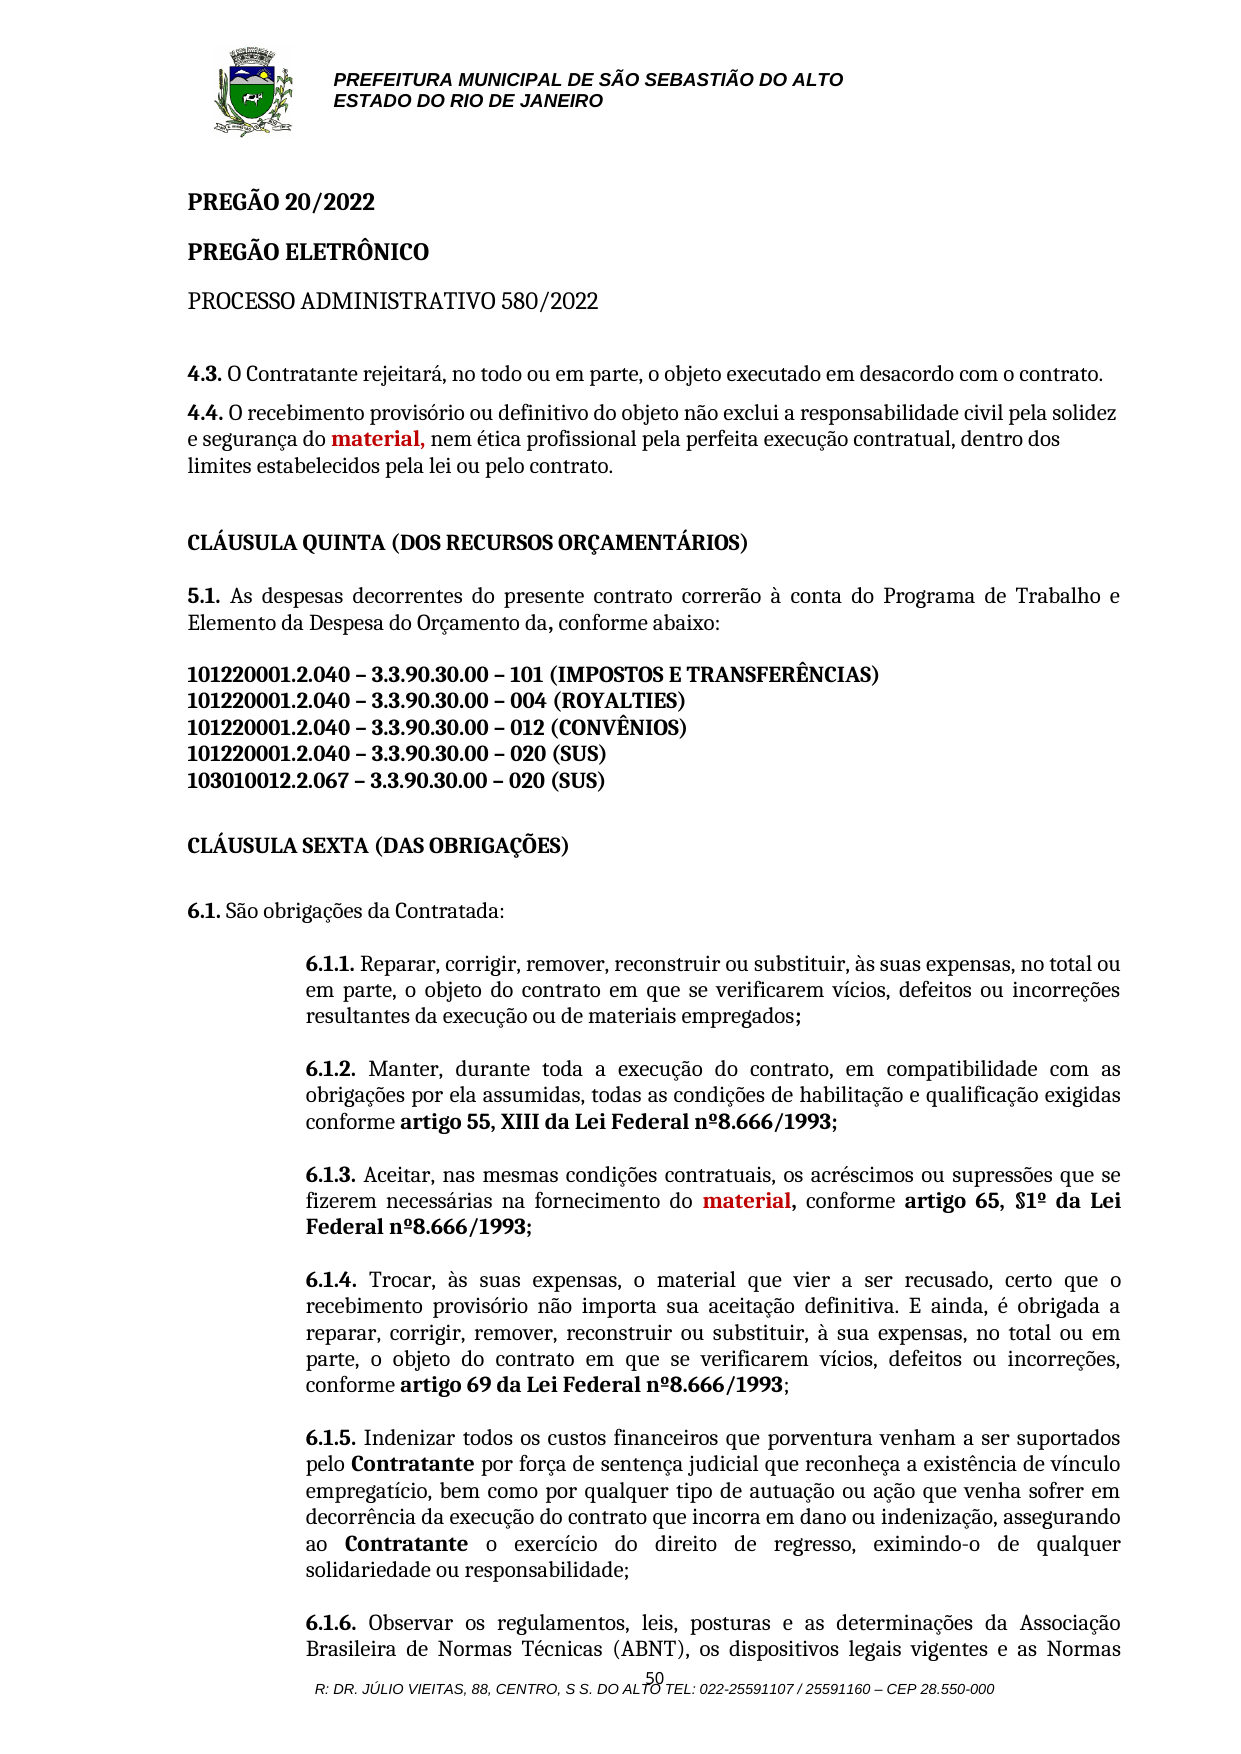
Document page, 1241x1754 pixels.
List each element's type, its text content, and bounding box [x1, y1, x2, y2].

text 5.1. As despesas decorrentes do presente contrato correrão à conta do Programa de Trabalho e Elemento da Despesa do Orçamento da, conforme abaixo: [187, 583, 1122, 636]
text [306, 1609, 1122, 1662]
list 6.1.4. Trocar, às suas expensas, o material que vier a ser recusado, certo que o recebimento provisório não importa sua aceitação definitiva. E ainda, é obrigada a reparar, corrigir, remover, reconstruir ou substituir, à sua expensas, no total ou em parte, o objeto do contrato em que se verificarem vícios, defeitos ou incorreções, conforme artigo 69 da Lei Federal nº8.666/1993; [306, 1267, 1122, 1398]
text 101220001.2.040 – 3.3.90.30.00 – 020 (SUS) [187, 741, 1122, 767]
text 6.1.5. Indenizar todos os custos financeiros que porventura venham a ser suportados pelo Contratante por força de sentença judicial que reconheça a existência de vínculo empregatício, bem como por qualquer tipo de autuação ou ação que venha sofrer em decorrência da execução do contrato que incorra em dano ou indenização, assegurando ao Contratante o exercício do direito de regresso, eximindo-o de qualquer solidariedade ou responsabilidade; [306, 1425, 1122, 1583]
text 101220001.2.040 – 3.3.90.30.00 – 101 (IMPOSTOS E TRANSFERÊNCIAS) [187, 662, 1122, 688]
picture [213, 44, 294, 139]
text 4.3. O Contratante rejeitará, no todo ou em parte, o objeto executado em desacordo com o contrato. [187, 361, 1122, 387]
text 4.4. O recebimento provisório ou definitivo do objeto não exclui a responsabilidade civil pela solidez e segurança do material, nem ética profissional pela perfeita execução contratual, dentro dos limites estabelecidos pela lei ou pelo contrato. [187, 400, 1122, 479]
text 103010012.2.067 – 3.3.90.30.00 – 020 (SUS) [187, 767, 1122, 794]
text 6.1.1. Reparar, corrigir, remover, reconstruir ou substituir, às suas expensas, no total ou em parte, o objeto do contrato em que se verificarem vícios, defeitos ou incorreções resultantes da execução ou de materiais empregados; [306, 951, 1122, 1029]
list 6.1.3. Aceitar, nas mesmas condições contratuais, os acréscimos ou supressões que se fizerem necessárias na fornecimento do material, conforme artigo 65, §1º da Lei Federal nº8.666/1993; [306, 1161, 1122, 1240]
text 101220001.2.040 – 3.3.90.30.00 – 012 (CONVÊNIOS) [187, 715, 1122, 741]
text CLÁUSULA QUINTA (DOS RECURSOS ORÇAMENTÁRIOS) [187, 530, 1122, 557]
text 6.1. São obrigações da Contratada: [187, 898, 1122, 924]
text CLÁUSULA SEXTA (DAS OBRIGAÇÕES) [187, 833, 1122, 859]
list 6.1.2. Manter, durante toda a execução do contrato, em compatibilidade com as obrigações por ela assumidas, todas as condições de habilitação e qualificação exigidas conforme artigo 55, XIII da Lei Federal nº8.666/1993; [306, 1056, 1122, 1135]
text 101220001.2.040 – 3.3.90.30.00 – 004 (ROYALTIES) [187, 688, 1122, 715]
